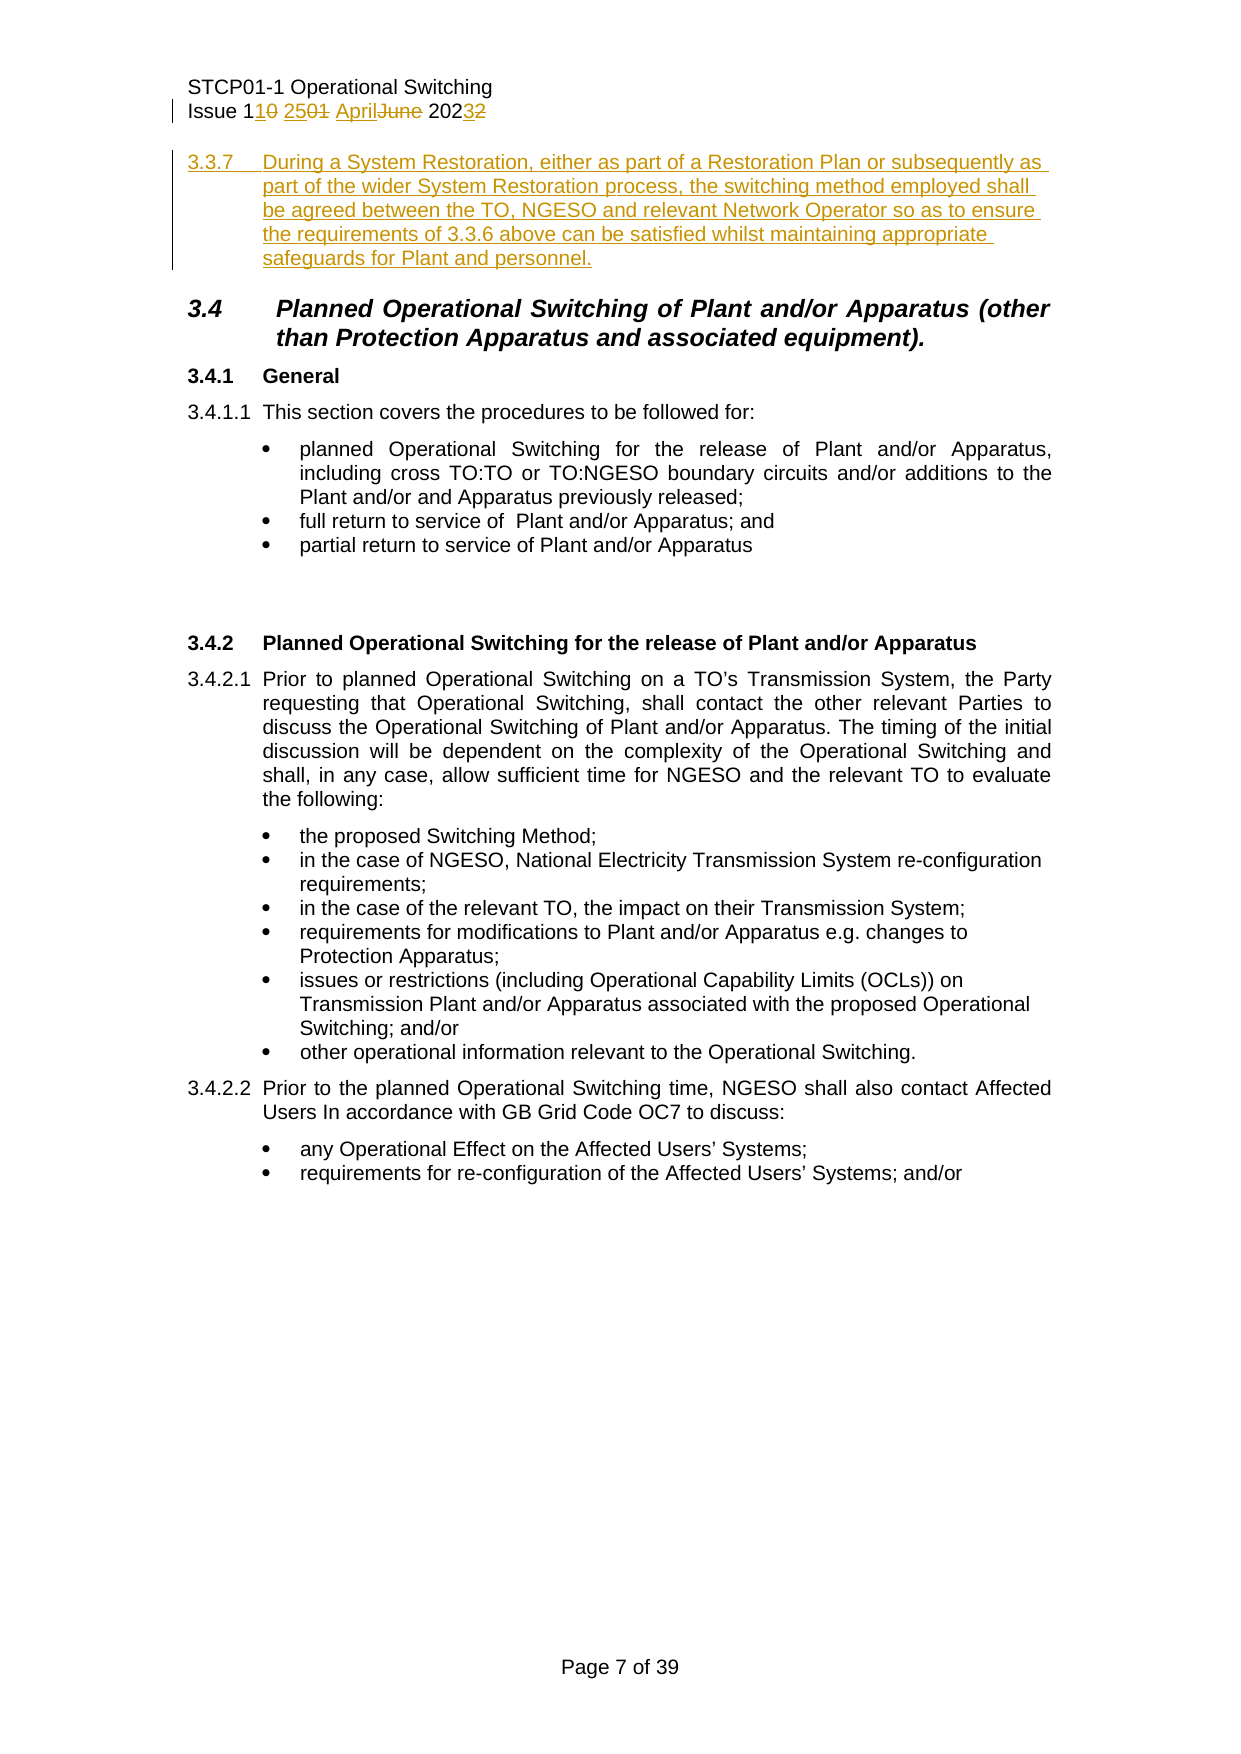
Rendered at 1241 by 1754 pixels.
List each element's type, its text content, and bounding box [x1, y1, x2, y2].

subtitle issues or restrictions (including Operational Capability Limits (OCLs)) on Transmission Plant and/or Apparatus associated with the proposed Operational Switching; and/or [262, 968, 1053, 1039]
subtitle requirements for re-configuration of the Affected Users’ Systems; and/or [262, 1161, 1053, 1185]
subtitle Planned Operational Switching of Plant and/or Apparatus (other than Protection Apparatus and associated equipment). [187, 294, 1053, 351]
subtitle 3.4.1.1 This section covers the procedures to be followed for: [187, 400, 1053, 424]
subtitle 3.4.2.2 Prior to the planned Operational Switching time, NGESO shall also contact Affected Users In accordance with GB Grid Code OC7 to discuss: [187, 1076, 1053, 1124]
subtitle partial return to service of Plant and/or Apparatus [262, 533, 1053, 557]
subtitle other operational information relevant to the Operational Switching. [262, 1039, 1053, 1064]
subtitle in the case of NGESO, National Electricity Transmission System re-configuration requirements; [262, 847, 1053, 896]
subtitle requirements for modifications to Plant and/or Apparatus e.g. changes to Protection Apparatus; [262, 919, 1053, 968]
subtitle General [187, 364, 1053, 388]
subtitle in the case of the relevant TO, the impact on their Transmission System; [262, 896, 1053, 919]
subtitle the proposed Switching Method; [262, 823, 1053, 847]
subtitle any Operational Effect on the Affected Users’ Systems; [262, 1137, 1053, 1161]
subtitle planned Operational Switching for the release of Plant and/or Apparatus, including cross TO:TO or TO:NGESO boundary circuits and/or additions to the Plant and/or and Apparatus previously released; [262, 437, 1053, 509]
subtitle full return to service of Plant and/or Apparatus; and [262, 509, 1053, 533]
subtitle 3.4.2.1 Prior to planned Operational Switching on a TO’s Transmission System, the Party requesting that Operational Switching, shall contact the other relevant Parties to discuss the Operational Switching of Plant and/or Apparatus. The timing of the initial discussion will be dependent on the complexity of the Operational Switching and shall, in any case, allow sufficient time for NGESO and the relevant TO to evaluate the following: [187, 667, 1053, 811]
subtitle 3.4.2 Planned Operational Switching for the release of Plant and/or Apparatus [187, 631, 1053, 655]
